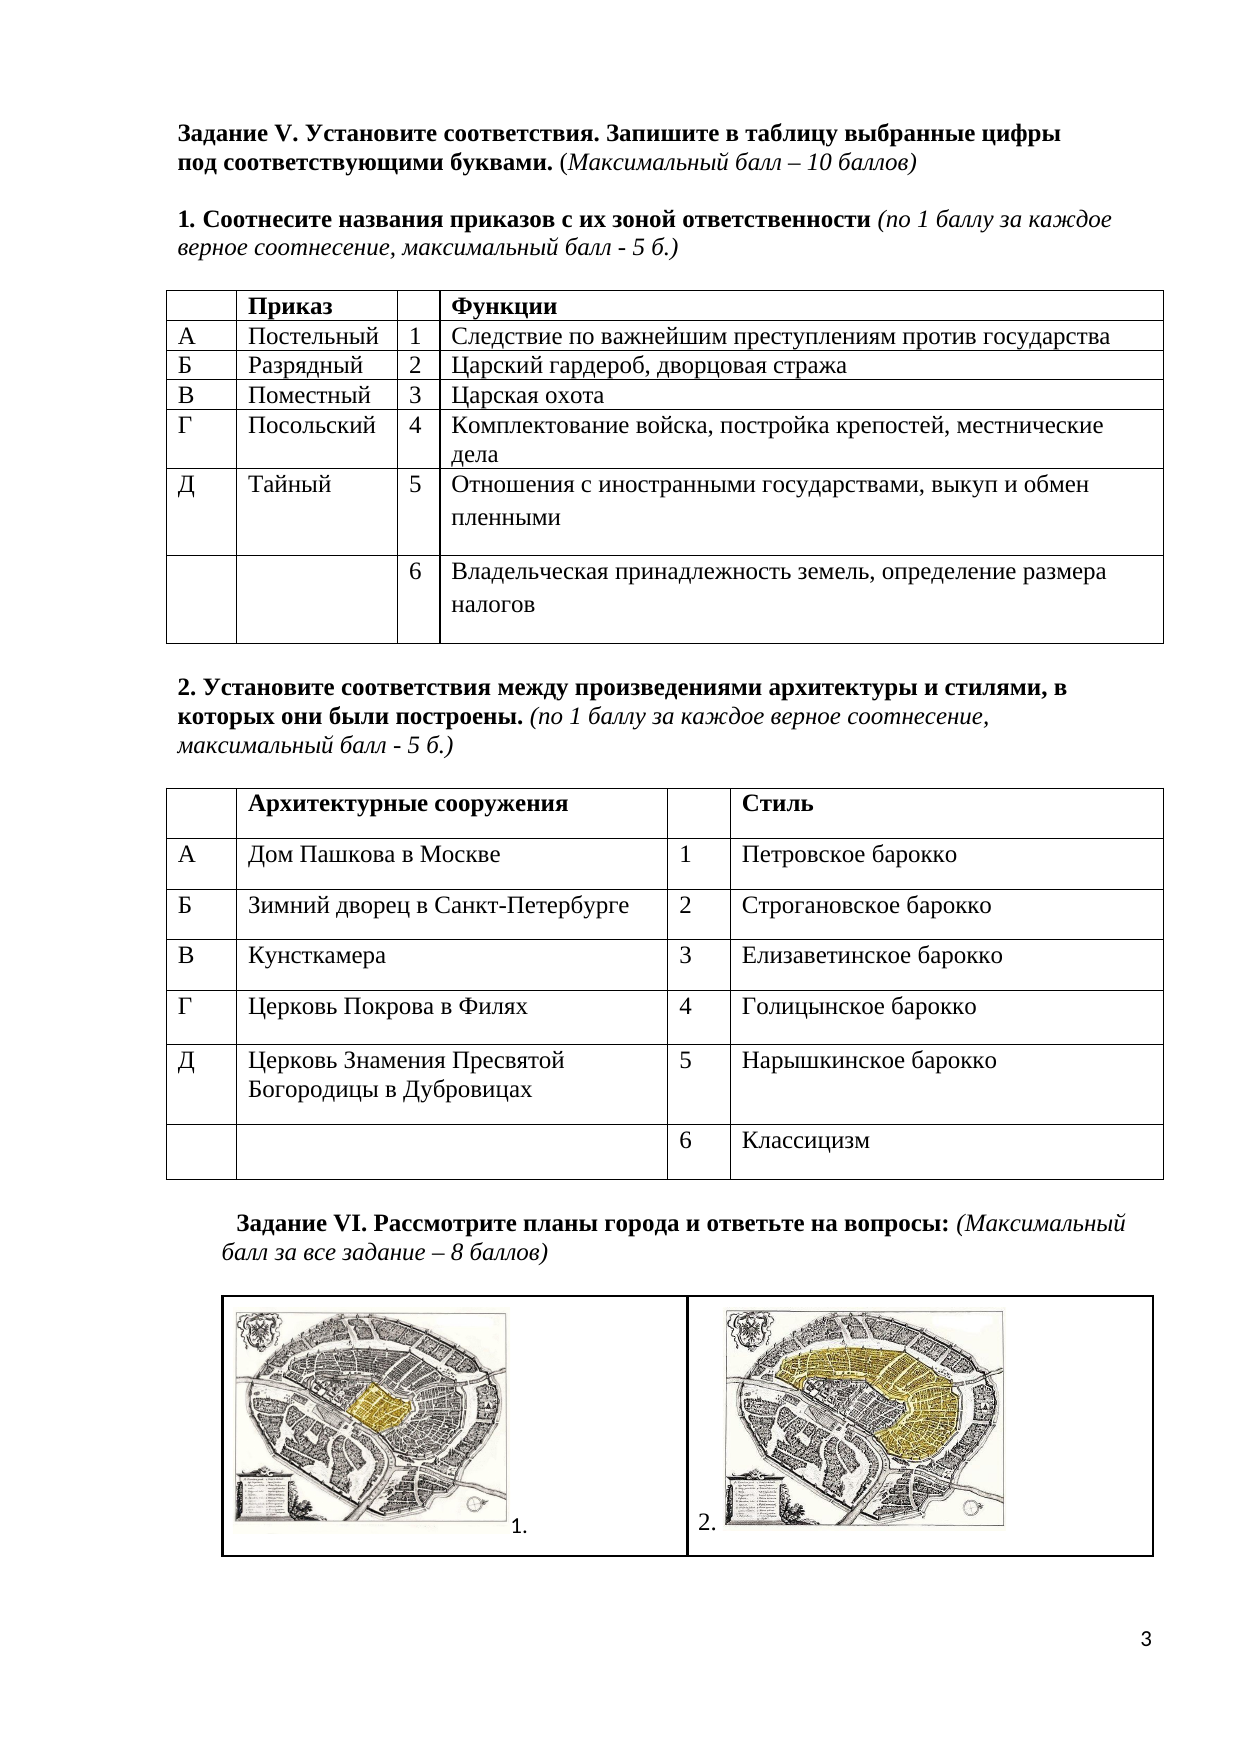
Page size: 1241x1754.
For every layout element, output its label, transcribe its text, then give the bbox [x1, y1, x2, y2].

text под соответствующими буквами. (Максимальный балл – 10 баллов) [177, 147, 1152, 204]
picture [722, 1307, 1007, 1531]
table_cell 1 [668, 839, 730, 889]
table_cell Церковь Знамения Пресвятой Богородицы в Дубровицах [237, 1045, 667, 1124]
table_cell [167, 1125, 236, 1179]
table_cell Дом Пашкова в Москве [237, 839, 667, 889]
table_cell Елизаветинское барокко [731, 940, 1163, 990]
table_cell Кунсткамера [237, 940, 667, 990]
table_cell 2 [668, 890, 730, 939]
table_cell Нарышкинское барокко [731, 1045, 1163, 1124]
table_cell 5 [668, 1045, 730, 1124]
table_cell [237, 1125, 667, 1179]
text Задание V. Установите соответствия. Запишите в таблицу выбранные цифры [177, 118, 1152, 147]
picture [232, 1307, 511, 1534]
table_cell Церковь Покрова в Филях [237, 991, 667, 1044]
table_cell Петровское барокко [731, 839, 1163, 889]
table_cell Д [167, 1045, 236, 1124]
text 2. Установите соответствия между произведениями архитектуры и стилями, в которых они были построены. (по 1 баллу за каждое верное соотнесение, максимальный балл - 5 б.) [177, 672, 1152, 759]
table_cell Г [167, 991, 236, 1044]
table_cell Голицынское барокко [731, 991, 1163, 1044]
table_cell В [167, 940, 236, 990]
table_cell 4 [668, 991, 730, 1044]
text Задание VI. Рассмотрите планы города и ответьте на вопросы: (Максимальный балл за все задание – 8 баллов) [221, 1208, 1152, 1266]
table_header Стиль [731, 789, 1163, 838]
text 1. Соотнесите названия приказов с их зоной ответственности (по 1 баллу за каждое верное соотнесение, максимальный балл - 5 б.) [177, 204, 1152, 261]
table_cell 6 [668, 1125, 730, 1179]
table_cell А [167, 839, 236, 889]
table_cell Б [167, 890, 236, 939]
table_cell Строгановское барокко [731, 890, 1163, 939]
table_header Архитектурные сооружения [237, 789, 667, 838]
table_cell Классицизм [731, 1125, 1163, 1179]
table_cell Зимний дворец в Санкт-Петербурге [237, 890, 667, 939]
table_header [167, 789, 236, 838]
table_header [668, 789, 730, 838]
table_cell 3 [668, 940, 730, 990]
